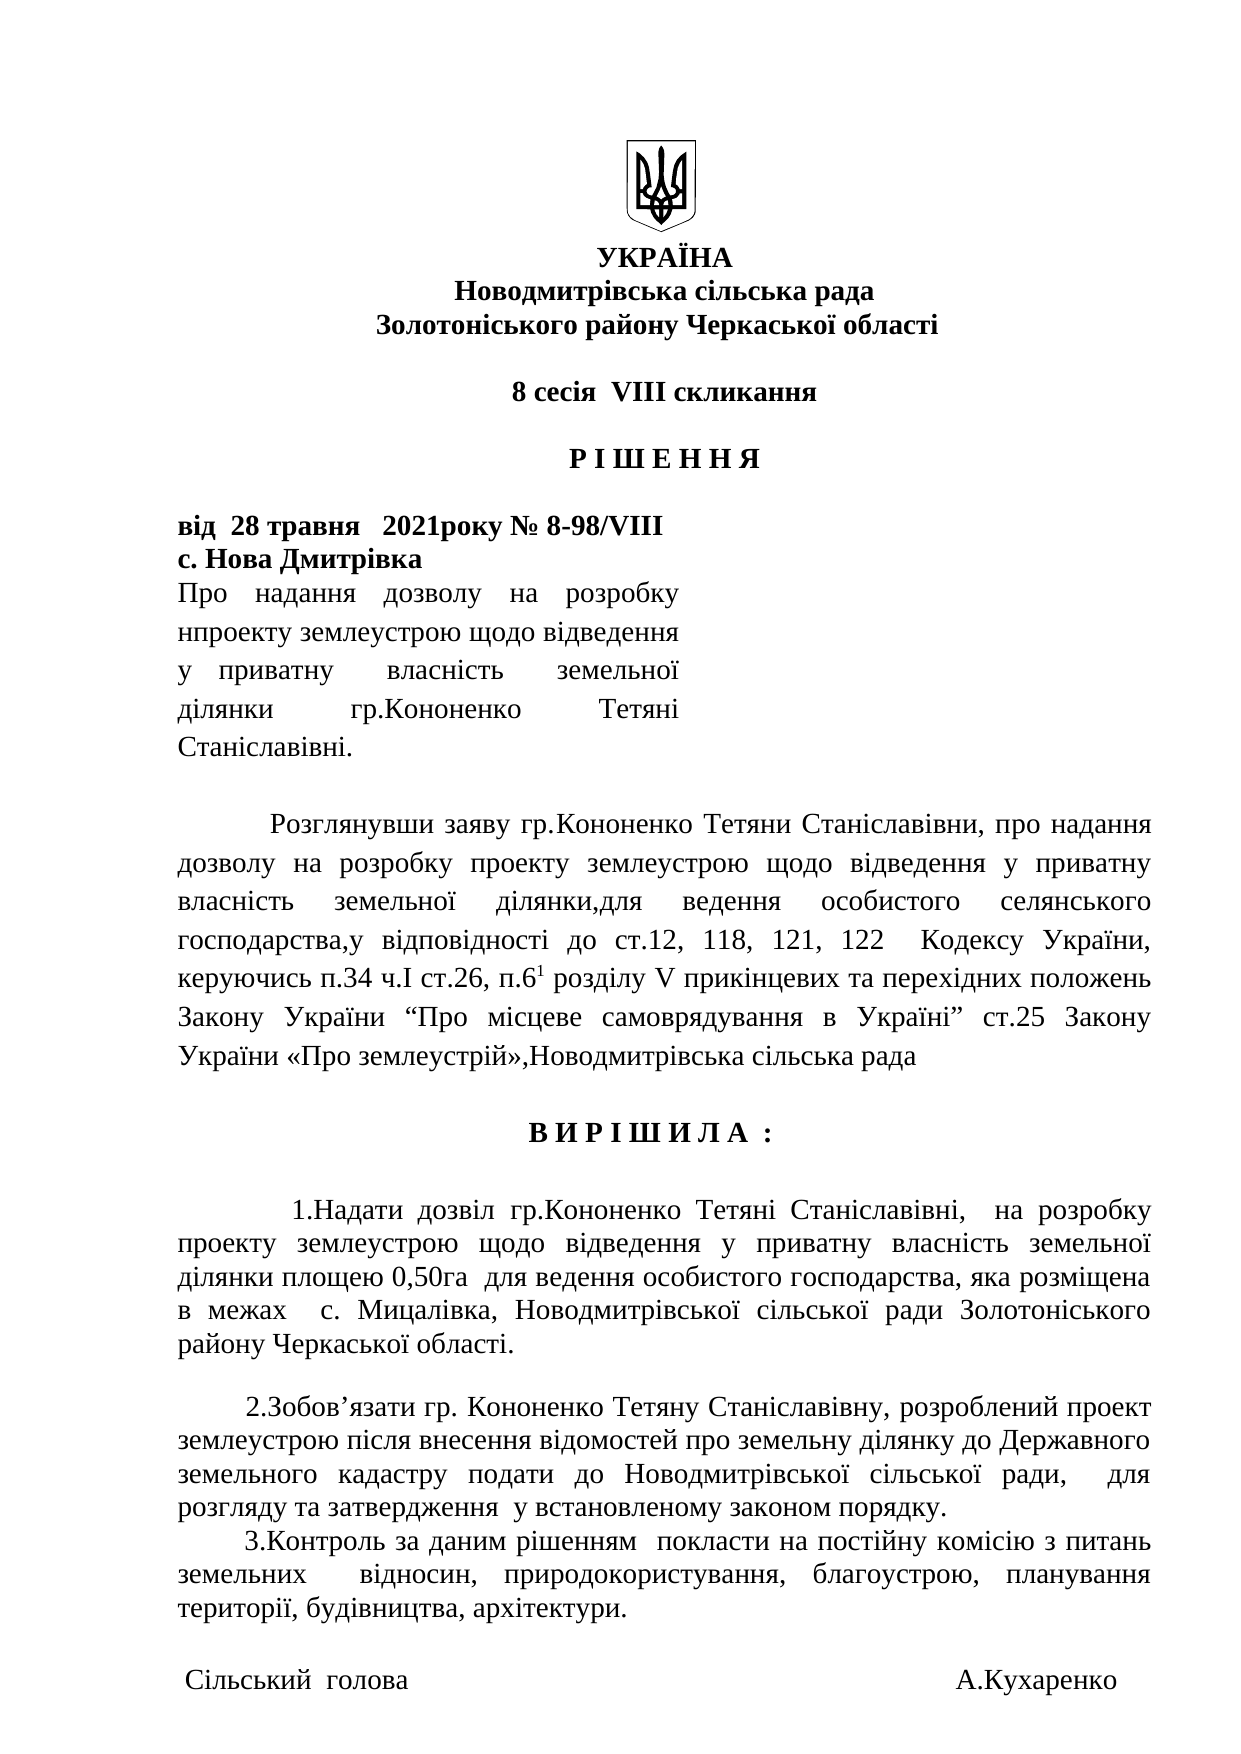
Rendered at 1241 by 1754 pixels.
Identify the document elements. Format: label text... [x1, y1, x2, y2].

text 3.Контроль за даним рішенням покласти на постійну комісію з питань земельних відносин, природокористування, благоустрою, планування території, будівництва, архітектури. [177, 1523, 1152, 1623]
text УКРАЇНА [177, 240, 1152, 273]
text Сільський голова А.Кухаренко [177, 1662, 1152, 1696]
text Розглянувши заяву гр.Кононенко Тетяни Станіславівни, про надання дозволу на розробку проекту землеустрою щодо відведення у приватну власність земельної ділянки,для ведення особистого селянського господарства,у відповідності до ст.12, 118, 121, 122 Кодексу України, керуючись п.34 ч.І ст.26, п.61 розділу V прикінцевих та перехідних положень Закону України “Про місцеве самоврядування в Україні” ст.25 Закону України «Про землеустрій»,Новодмитрівська сільська рада [177, 806, 1152, 1071]
text 2.Зобов’язати гр. Кононенко Тетяну Станіславівну, розроблений проект землеустрою після внесення відомостей про земельну ділянку до Державного земельного кадастру подати до Новодмитрівської сільської ради, для розгляду та затвердження у встановленому законом порядку. [177, 1389, 1152, 1523]
text с. Нова Дмитрівка [177, 542, 1152, 575]
text від 28 травня 2021року № 8-98/VІІІ [177, 508, 1152, 542]
text Новодмитрівська сільська рада [177, 273, 1152, 307]
text Р І Ш Е Н Н Я [177, 441, 1152, 474]
text 1.Надати дозвіл гр.Кононенко Тетяні Станіславівні, на розробку проекту землеустрою щодо відведення у приватну власність земельної ділянки площею 0,50га для ведення особистого господарства, яка розміщена в межах с. Мицалівка, Новодмитрівської сільської ради Золотоніського району Черкаської області. [177, 1192, 1152, 1359]
text Про надання дозволу на розробку нпроекту землеустрою щодо відведення у приватну власність земельної ділянки гр.Кононенко Тетяні Станіславівні. [177, 575, 679, 763]
text В И Р І Ш И Л А : [193, 1115, 1152, 1148]
text 8 сесія VIІІ скликання [177, 374, 1152, 407]
text Золотоніського району Черкаської області [177, 307, 1137, 340]
